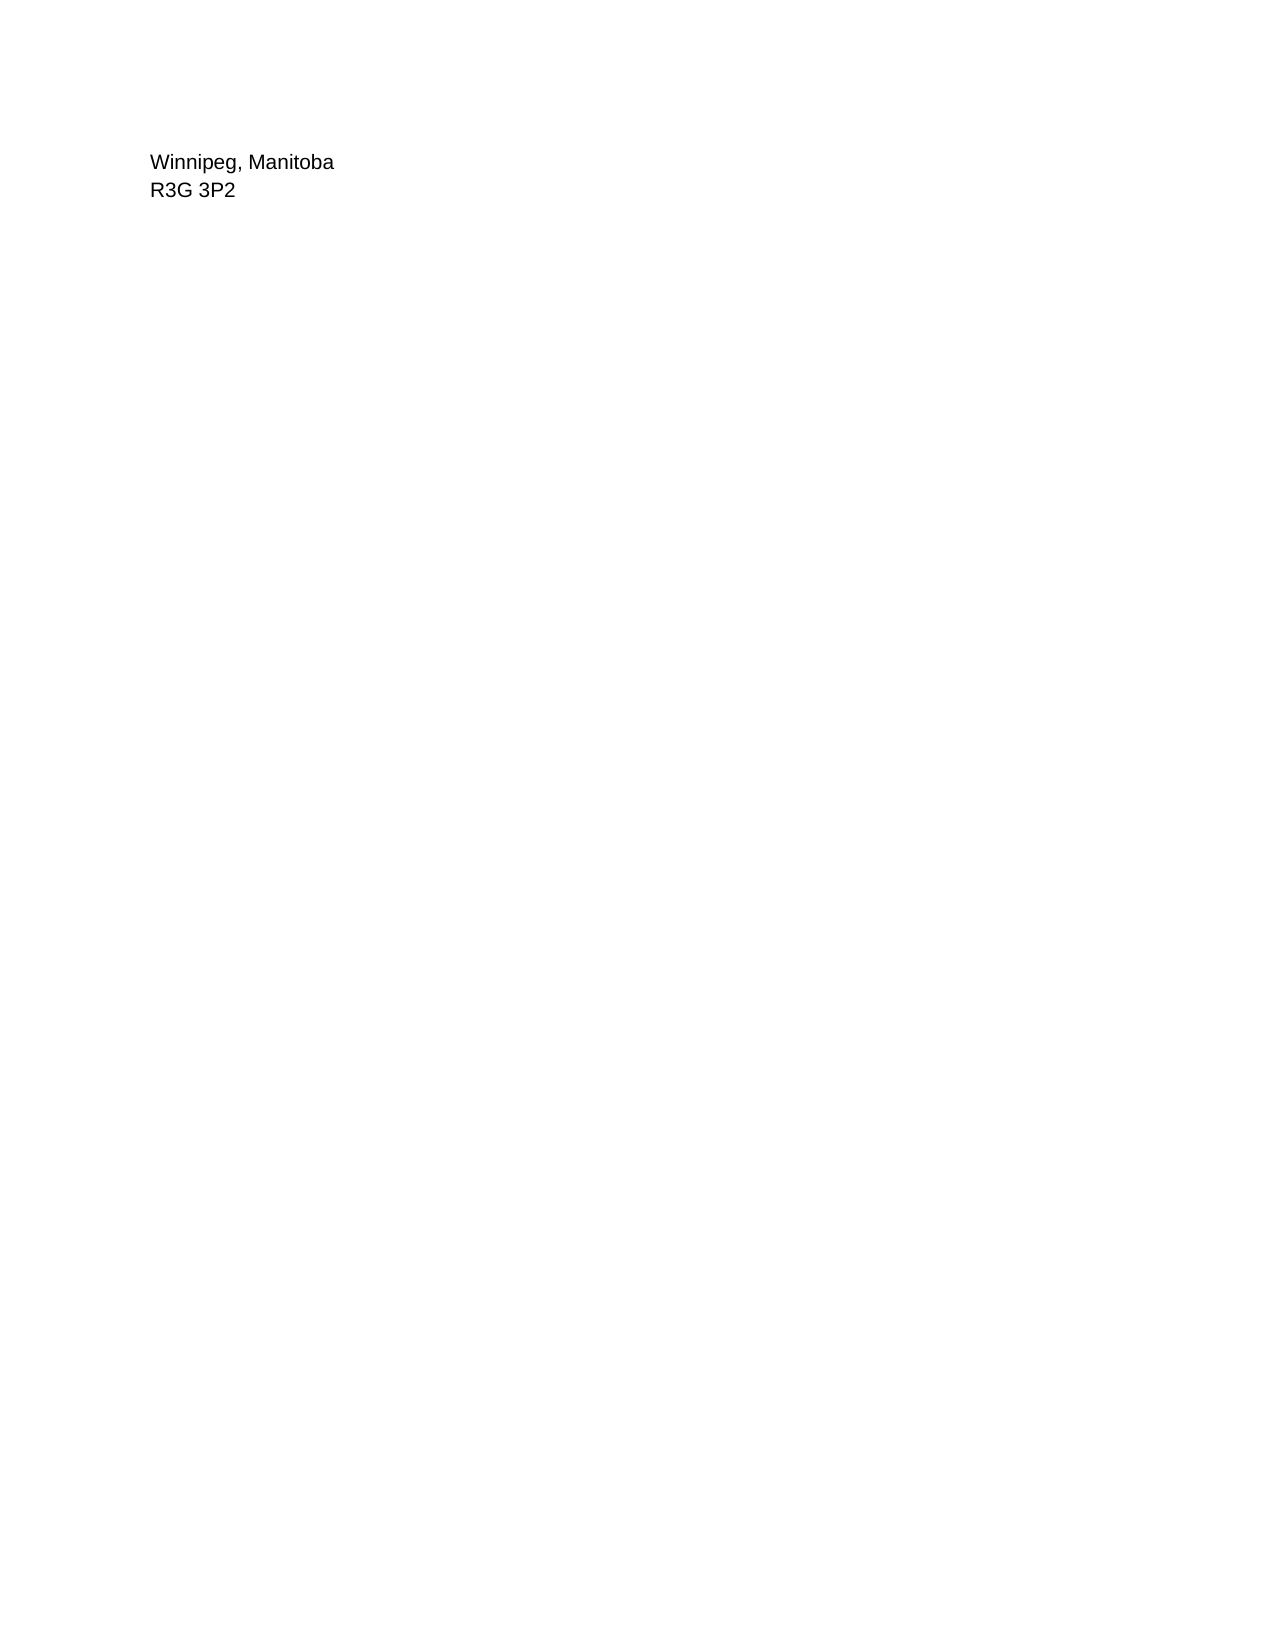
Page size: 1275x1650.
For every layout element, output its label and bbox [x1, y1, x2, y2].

text [150, 150, 1125, 201]
